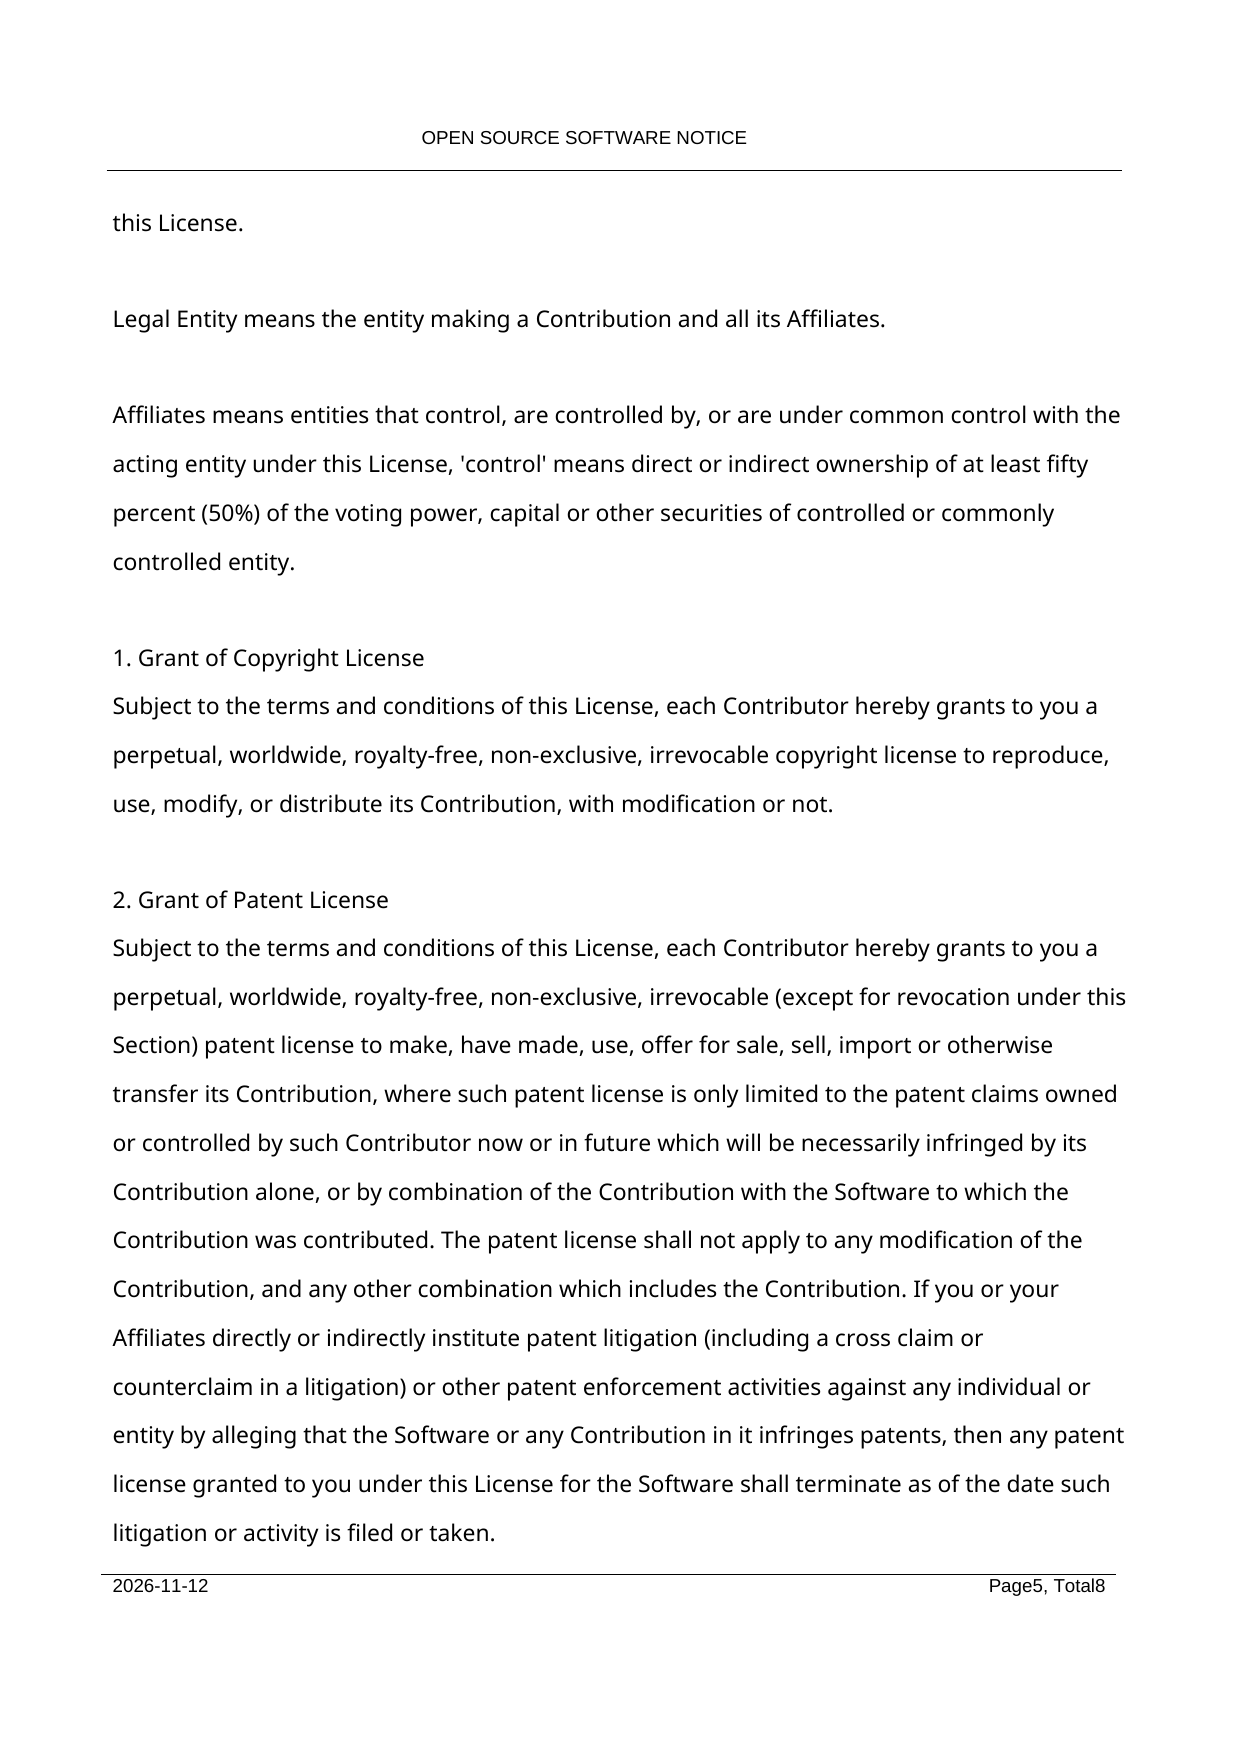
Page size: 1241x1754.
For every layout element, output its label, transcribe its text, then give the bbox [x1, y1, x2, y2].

text Subject to the terms and conditions of this License, each Contributor hereby grants to you a perpetual, worldwide, royalty-free, non-exclusive, irrevocable (except for revocation under this Section) patent license to make, have made, use, offer for sale, sell, import or otherwise transfer its Contribution, where such patent license is only limited to the patent claims owned or controlled by such Contributor now or in future which will be necessarily infringed by its Contribution alone, or by combination of the Contribution with the Software to which the Contribution was contributed. The patent license shall not apply to any modification of the Contribution, and any other combination which includes the Contribution. If you or your Affiliates directly or indirectly institute patent litigation (including a cross claim or counterclaim in a litigation) or other patent enforcement activities against any individual or entity by alleging that the Software or any Contribution in it infringes patents, then any patent license granted to you under this License for the Software shall terminate as of the date such litigation or activity is filed or taken. [112, 931, 1128, 1549]
text Subject to the terms and conditions of this License, each Contributor hereby grants to you a perpetual, worldwide, royalty-free, non-exclusive, irrevocable copyright license to reproduce, use, modify, or distribute its Contribution, with modification or not. [112, 689, 1128, 819]
text Legal Entity means the entity making a Contribution and all its Affiliates. [112, 303, 1128, 335]
text 2. Grant of Patent License [112, 883, 1128, 916]
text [112, 206, 1128, 239]
text Affiliates means entities that control, are controlled by, or are under common control with the acting entity under this License, 'control' means direct or indirect ownership of at least fifty percent (50%) of the voting power, capital or other securities of controlled or commonly controlled entity. [112, 399, 1128, 578]
text 1. Grant of Copyright License [112, 641, 1128, 674]
